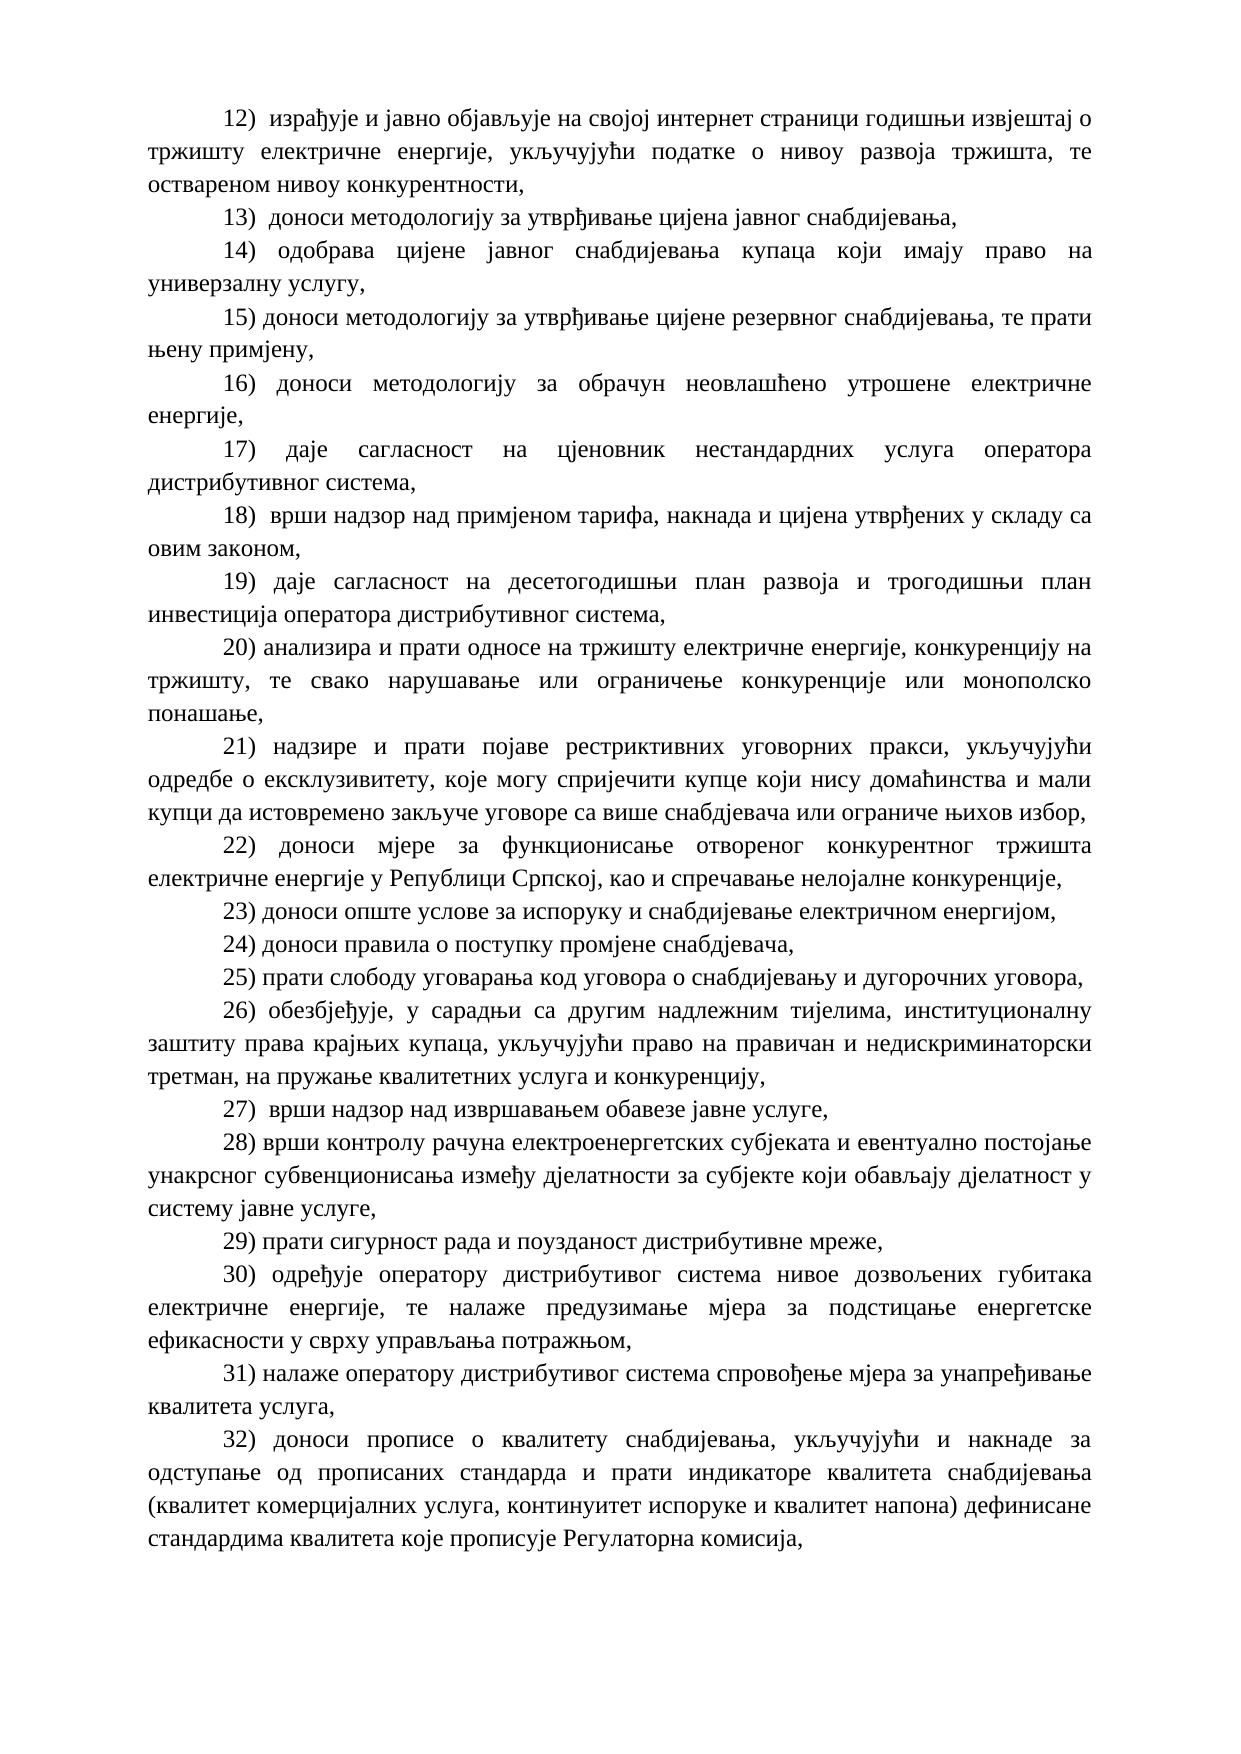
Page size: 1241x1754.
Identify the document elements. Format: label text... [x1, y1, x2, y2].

text 27) врши надзор над извршавањем обавезе јавне услуге, [148, 1094, 1093, 1123]
text 15) доноси методологију за утврђивање цијене резервног снабдијевања, те прати њену примјену, [148, 302, 1093, 363]
text 17) даје сагласност на цјеновник нестандардних услуга оператора дистрибутивног система, [148, 434, 1093, 495]
text 23) доноси опште услове за испоруку и снабдијевање електричном енергијом, [148, 896, 1093, 925]
text 14) одобрава цијене јавног снабдијевања купаца који имају право на универзалну услугу, [148, 236, 1093, 297]
text 19) даје сагласност на десетогодишњи план развоја и трогодишњи план инвестиција оператора дистрибутивног система, [148, 566, 1093, 627]
text 16) доноси методологију за обрачун неовлашћено утрошене електричне енергије, [148, 368, 1093, 429]
text 30) одређује оператору дистрибутивог система нивое дозвољених губитака електричне енергије, те налаже предузимање мјера за подстицање енергетске ефикасности у сврху управљања потражњом, [148, 1259, 1093, 1354]
text 24) доноси правила о поступку промјене снабдјевача, [148, 929, 1093, 958]
text 26) обезбјеђује, у сарадњи са другим надлежним тијелима, институционалну заштиту права крајњих купаца, укључујући право на правичан и недискриминаторски третман, на пружање квалитетних услуга и конкуренцију, [148, 995, 1093, 1090]
text 18) врши надзор над примјеном тарифа, накнада и цијена утврђених у складу са овим законом, [148, 500, 1093, 561]
text 25) прати слободу уговарања код уговора о снабдијевању и дугорочних уговора, [148, 962, 1093, 991]
text 12) израђује и јавно објављује на својој интернет страници годишњи извјештај о тржишту електричне енергије, укључујући податке о нивоу развоја тржишта, те оствареном нивоу конкурентности, [148, 103, 1093, 198]
text 32) доноси прописе о квалитету снабдијевања, укључујући и накнаде за одступање од прописаних стандарда и прати индикаторе квалитета снабдијевања (квалитет комерцијалних услуга, континуитет испоруке и квалитет напона) дефинисане стандардима квалитета које прописује Регулаторна комисија, [148, 1424, 1093, 1552]
text 29) прати сигурност рада и поузданост дистрибутивне мреже, [148, 1226, 1093, 1255]
text 22) доноси мјере за функционисање отвореног конкурентног тржишта електричне енергије у Републици Српској, као и спречавање нелојалне конкуренције, [148, 830, 1093, 892]
text 20) анализира и прати односе на тржишту електричне енергије, конкуренцију на тржишту, те свако нарушавање или ограничење конкуренције или монополско понашање, [148, 632, 1093, 727]
text 13) доноси методологију за утврђивање цијена јавног снабдијевања, [148, 202, 1093, 231]
text 31) налаже оператору дистрибутивог система спровођење мјера за унапређивање квалитета услуга, [148, 1358, 1093, 1420]
text 28) врши контролу рачуна електроенергетских субјеката и евентуално постојање унакрсног субвенционисања између дјелатности за субјекте који обављају дјелатност у систему јавне услуге, [148, 1127, 1093, 1222]
text 21) надзире и прати појаве рестриктивних уговорних пракси, укључујући одредбе о ексклузивитету, које могу спријечити купце који нису домаћинства и мали купци да истовремено закључе уговоре са више снабдјевача или ограниче њихов избор, [148, 731, 1093, 826]
